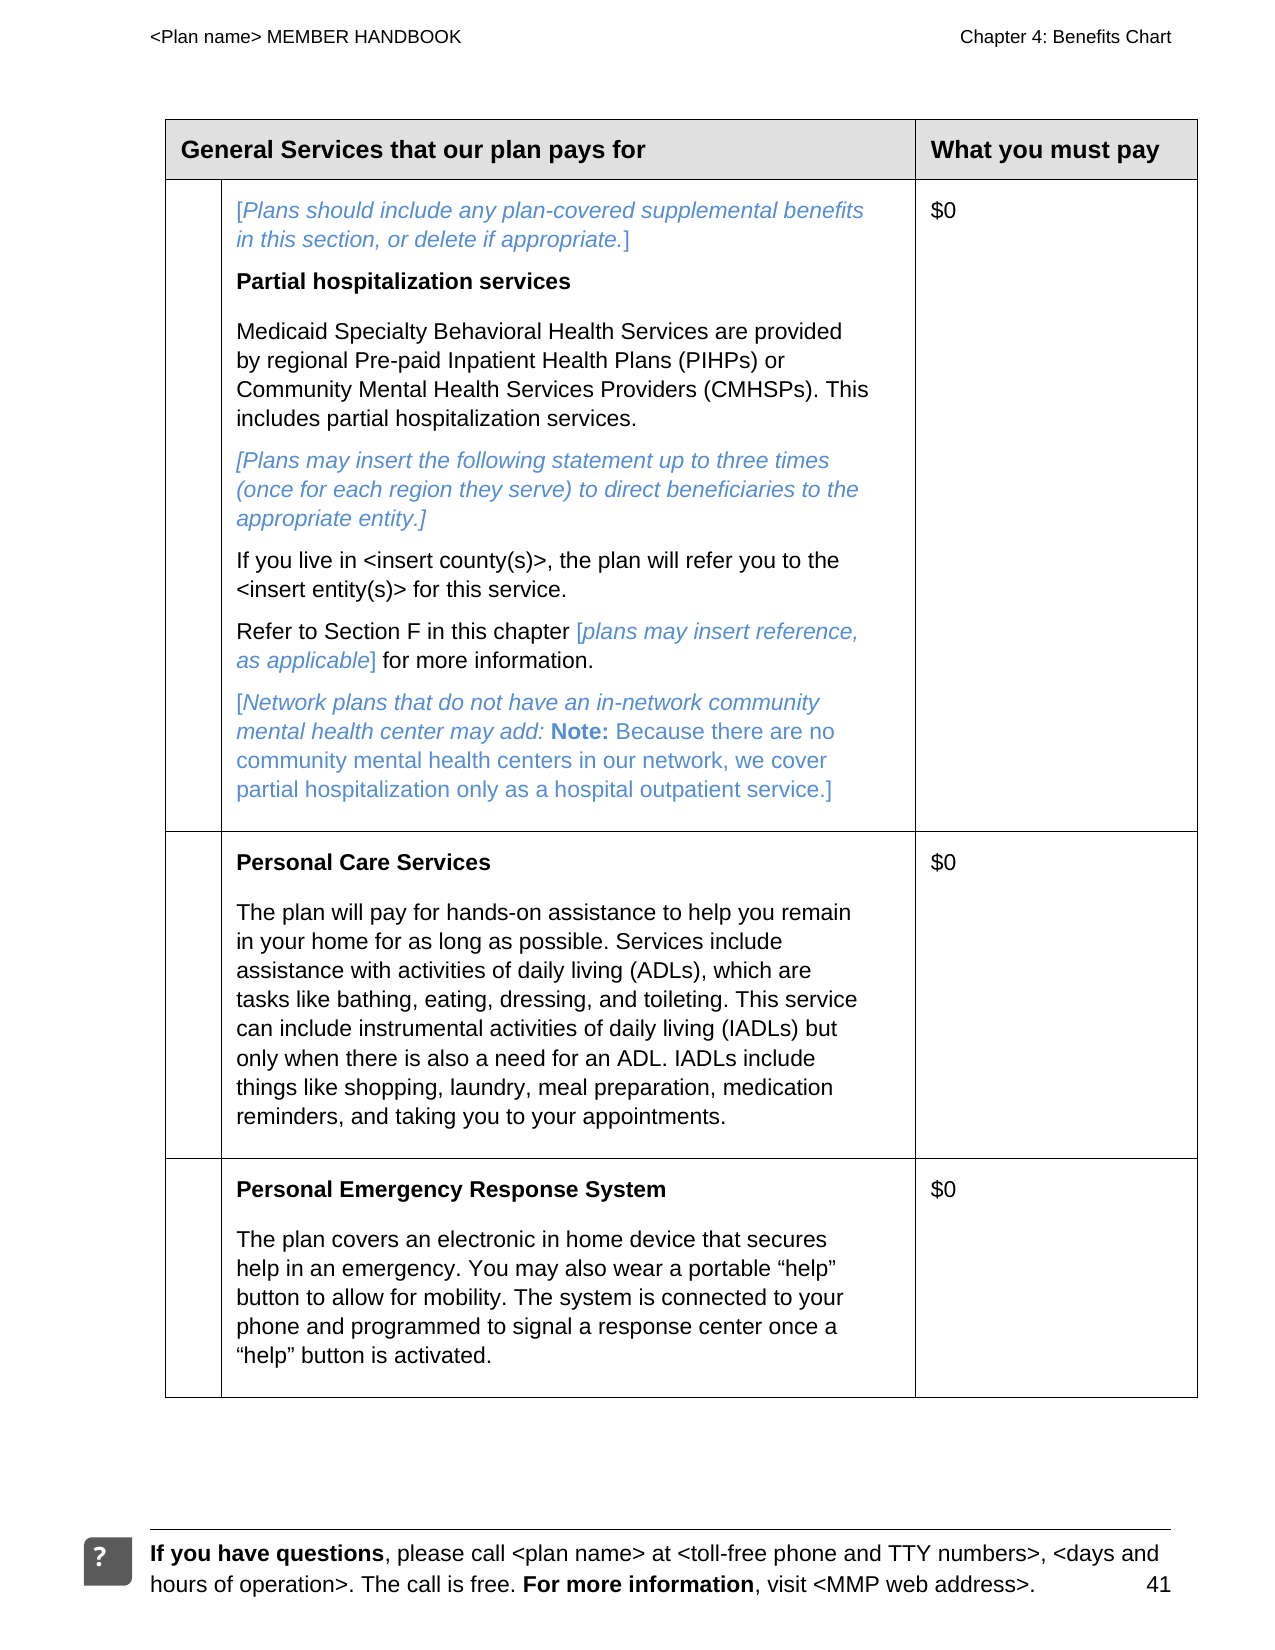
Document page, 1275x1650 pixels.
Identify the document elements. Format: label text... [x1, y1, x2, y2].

table_cell $0 [916, 180, 1197, 831]
table_cell [166, 180, 221, 831]
table_cell Personal Care Services The plan will pay for hands-on assistance to help you remain in your home for as long as possible. Services include assistance with activities of daily living (ADLs), which are tasks like bathing, eating, dressing, and toileting. This service can include instrumental activities of daily living (IADLs) but only when there is also a need for an ADL. IADLs include things like shopping, laundry, meal preparation, medication reminders, and taking you to your appointments. [222, 832, 915, 1158]
table_cell $0 [916, 1159, 1197, 1397]
table_cell $0 [916, 832, 1197, 1158]
table_header What you must pay [916, 120, 1197, 179]
table_cell [Plans should include any plan-covered supplemental benefits in this section, or delete if appropriate.] Partial hospitalization services Medicaid Specialty Behavioral Health Services are provided by regional Pre-paid Inpatient Health Plans (PIHPs) or Community Mental Health Services Providers (CMHSPs). This includes partial hospitalization services. [Plans may insert the following statement up to three times (once for each region they serve) to direct beneficiaries to the appropriate entity.] If you live in <insert county(s)>, the plan will refer you to the <insert entity(s)> for this service. Refer to Section F in this chapter [plans may insert reference, as applicable] for more information. [Network plans that do not have an in-network community mental health center may add: Note: Because there are no community mental health centers in our network, we cover partial hospitalization only as a hospital outpatient service.] [222, 180, 915, 831]
table_cell Personal Emergency Response System The plan covers an electronic in home device that secures help in an emergency. You may also wear a portable “help” button to allow for mobility. The system is connected to your phone and programmed to signal a response center once a “help” button is activated. [222, 1159, 915, 1397]
table_cell [166, 1159, 221, 1397]
table_cell [166, 832, 221, 1158]
table_header General Services that our plan pays for [166, 120, 915, 179]
